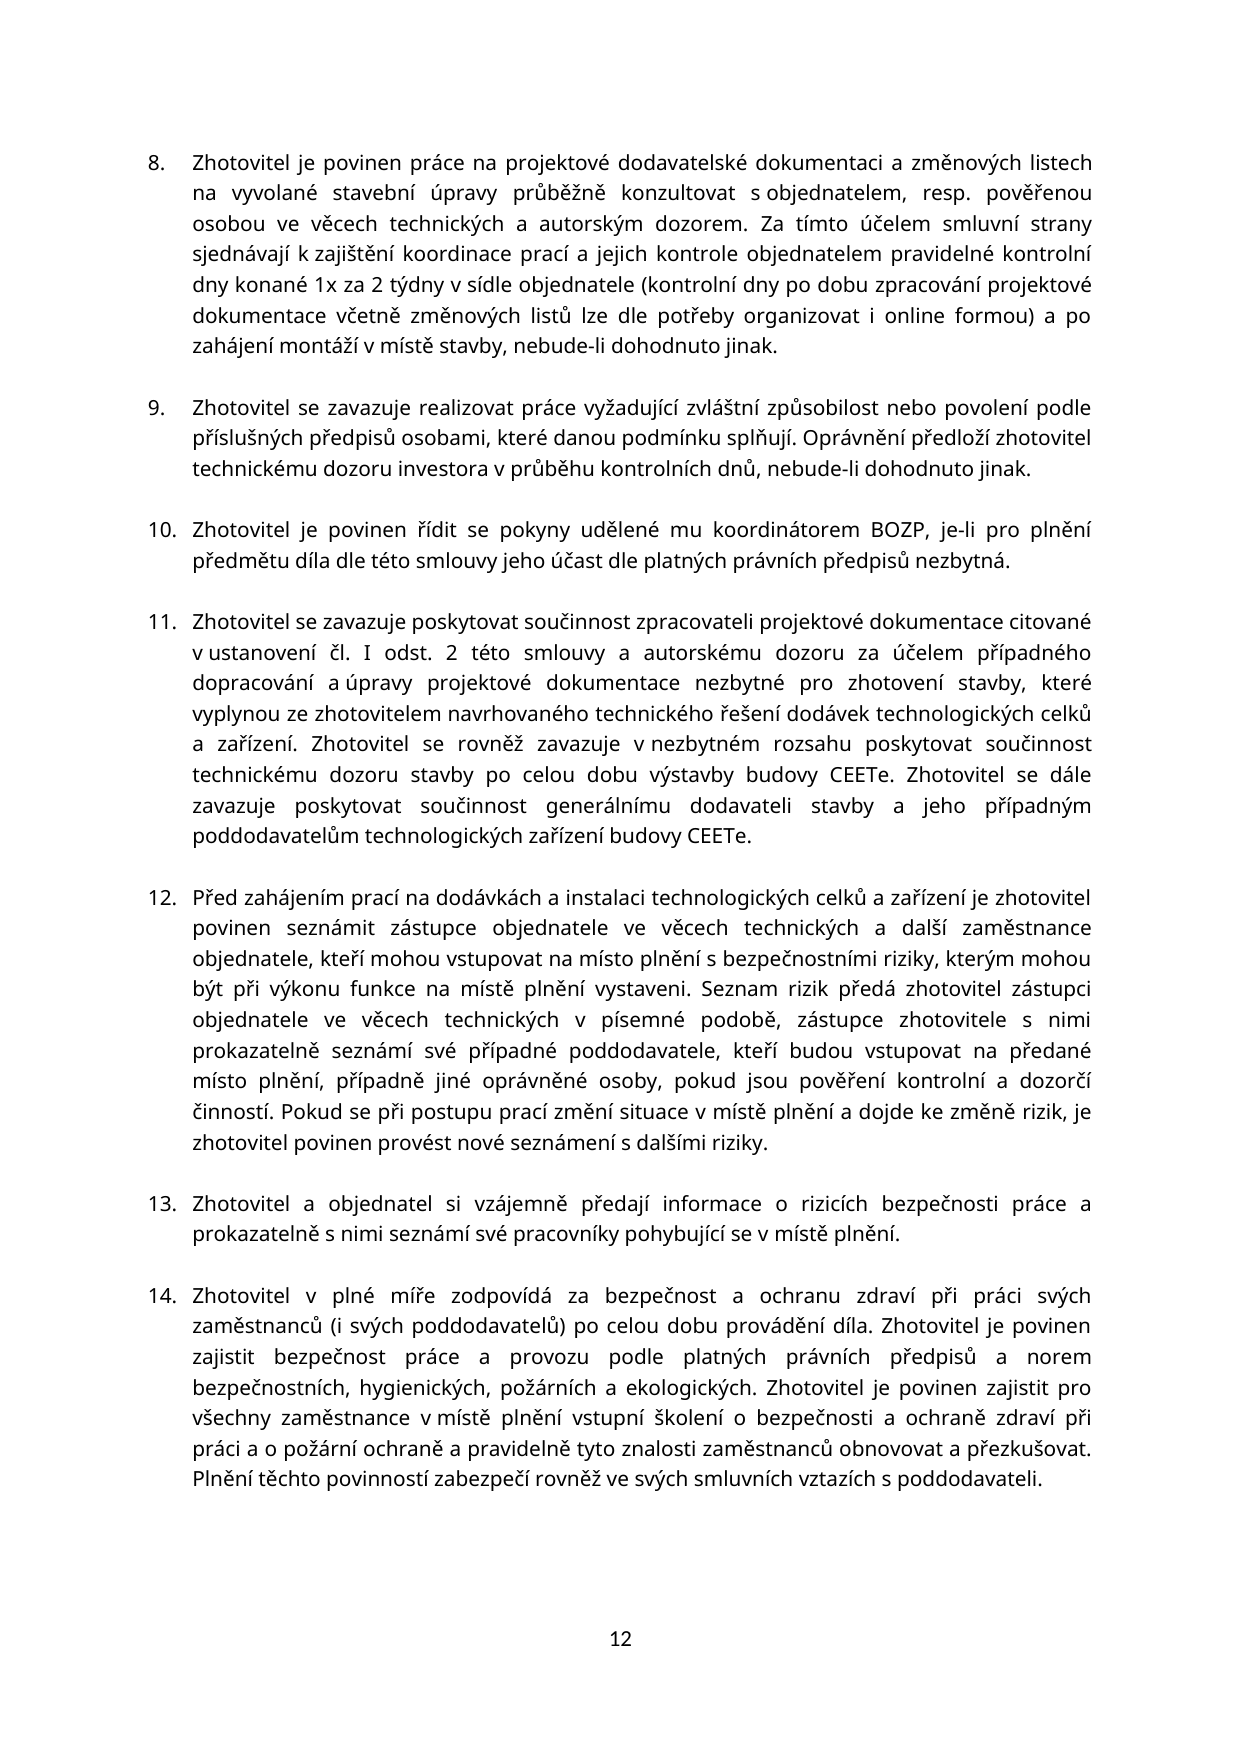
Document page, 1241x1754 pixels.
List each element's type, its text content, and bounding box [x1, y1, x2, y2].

list Zhotovitel se zavazuje realizovat práce vyžadující zvláštní způsobilost nebo povolení podle příslušných předpisů osobami, které danou podmínku splňují. Oprávnění předloží zhotovitel technickému dozoru investora v průběhu kontrolních dnů, nebude-li dohodnuto jinak. [148, 393, 1093, 482]
list Zhotovitel v plné míře zodpovídá za bezpečnost a ochranu zdraví při práci svých zaměstnanců (i svých poddodavatelů) po celou dobu provádění díla. Zhotovitel je povinen zajistit bezpečnost práce a provozu podle platných právních předpisů a norem bezpečnostních, hygienických, požárních a ekologických. Zhotovitel je povinen zajistit pro všechny zaměstnance v místě plnění vstupní školení o bezpečnosti a ochraně zdraví při práci a o požární ochraně a pravidelně tyto znalosti zaměstnanců obnovovat a přezkušovat. Plnění těchto povinností zabezpečí rovněž ve svých smluvních vztazích s poddodavateli. [148, 1281, 1093, 1493]
list Před zahájením prací na dodávkách a instalaci technologických celků a zařízení je zhotovitel povinen seznámit zástupce objednatele ve věcech technických a další zaměstnance objednatele, kteří mohou vstupovat na místo plnění s bezpečnostními riziky, kterým mohou být při výkonu funkce na místě plnění vystaveni. Seznam rizik předá zhotovitel zástupci objednatele ve věcech technických v písemné podobě, zástupce zhotovitele s nimi prokazatelně seznámí své případné poddodavatele, kteří budou vstupovat na předané místo plnění, případně jiné oprávněné osoby, pokud jsou pověření kontrolní a dozorčí činností. Pokud se při postupu prací změní situace v místě plnění a dojde ke změně rizik, je zhotovitel povinen provést nové seznámení s dalšími riziky. [148, 883, 1093, 1156]
list Zhotovitel a objednatel si vzájemně předají informace o rizicích bezpečnosti práce a prokazatelně s nimi seznámí své pracovníky pohybující se v místě plnění. [148, 1189, 1093, 1248]
list Zhotovitel se zavazuje poskytovat součinnost zpracovateli projektové dokumentace citované v ustanovení čl. I odst. 2 této smlouvy a autorskému dozoru za účelem případného dopracování a úpravy projektové dokumentace nezbytné pro zhotovení stavby, které vyplynou ze zhotovitelem navrhovaného technického řešení dodávek technologických celků a zařízení. Zhotovitel se rovněž zavazuje v nezbytném rozsahu poskytovat součinnost technickému dozoru stavby po celou dobu výstavby budovy CEETe. Zhotovitel se dále zavazuje poskytovat součinnost generálnímu dodavateli stavby a jeho případným poddodavatelům technologických zařízení budovy CEETe. [148, 607, 1093, 850]
list Zhotovitel je povinen řídit se pokyny udělené mu koordinátorem BOZP, je-li pro plnění předmětu díla dle této smlouvy jeho účast dle platných právních předpisů nezbytná. [148, 515, 1093, 574]
list Zhotovitel je povinen práce na projektové dodavatelské dokumentaci a změnových listech na vyvolané stavební úpravy průběžně konzultovat s objednatelem, resp. pověřenou osobou ve věcech technických a autorským dozorem. Za tímto účelem smluvní strany sjednávají k zajištění koordinace prací a jejich kontrole objednatelem pravidelné kontrolní dny konané 1x za 2 týdny v sídle objednatele (kontrolní dny po dobu zpracování projektové dokumentace včetně změnových listů lze dle potřeby organizovat i online formou) a po zahájení montáží v místě stavby, nebude-li dohodnuto jinak. [148, 148, 1093, 360]
